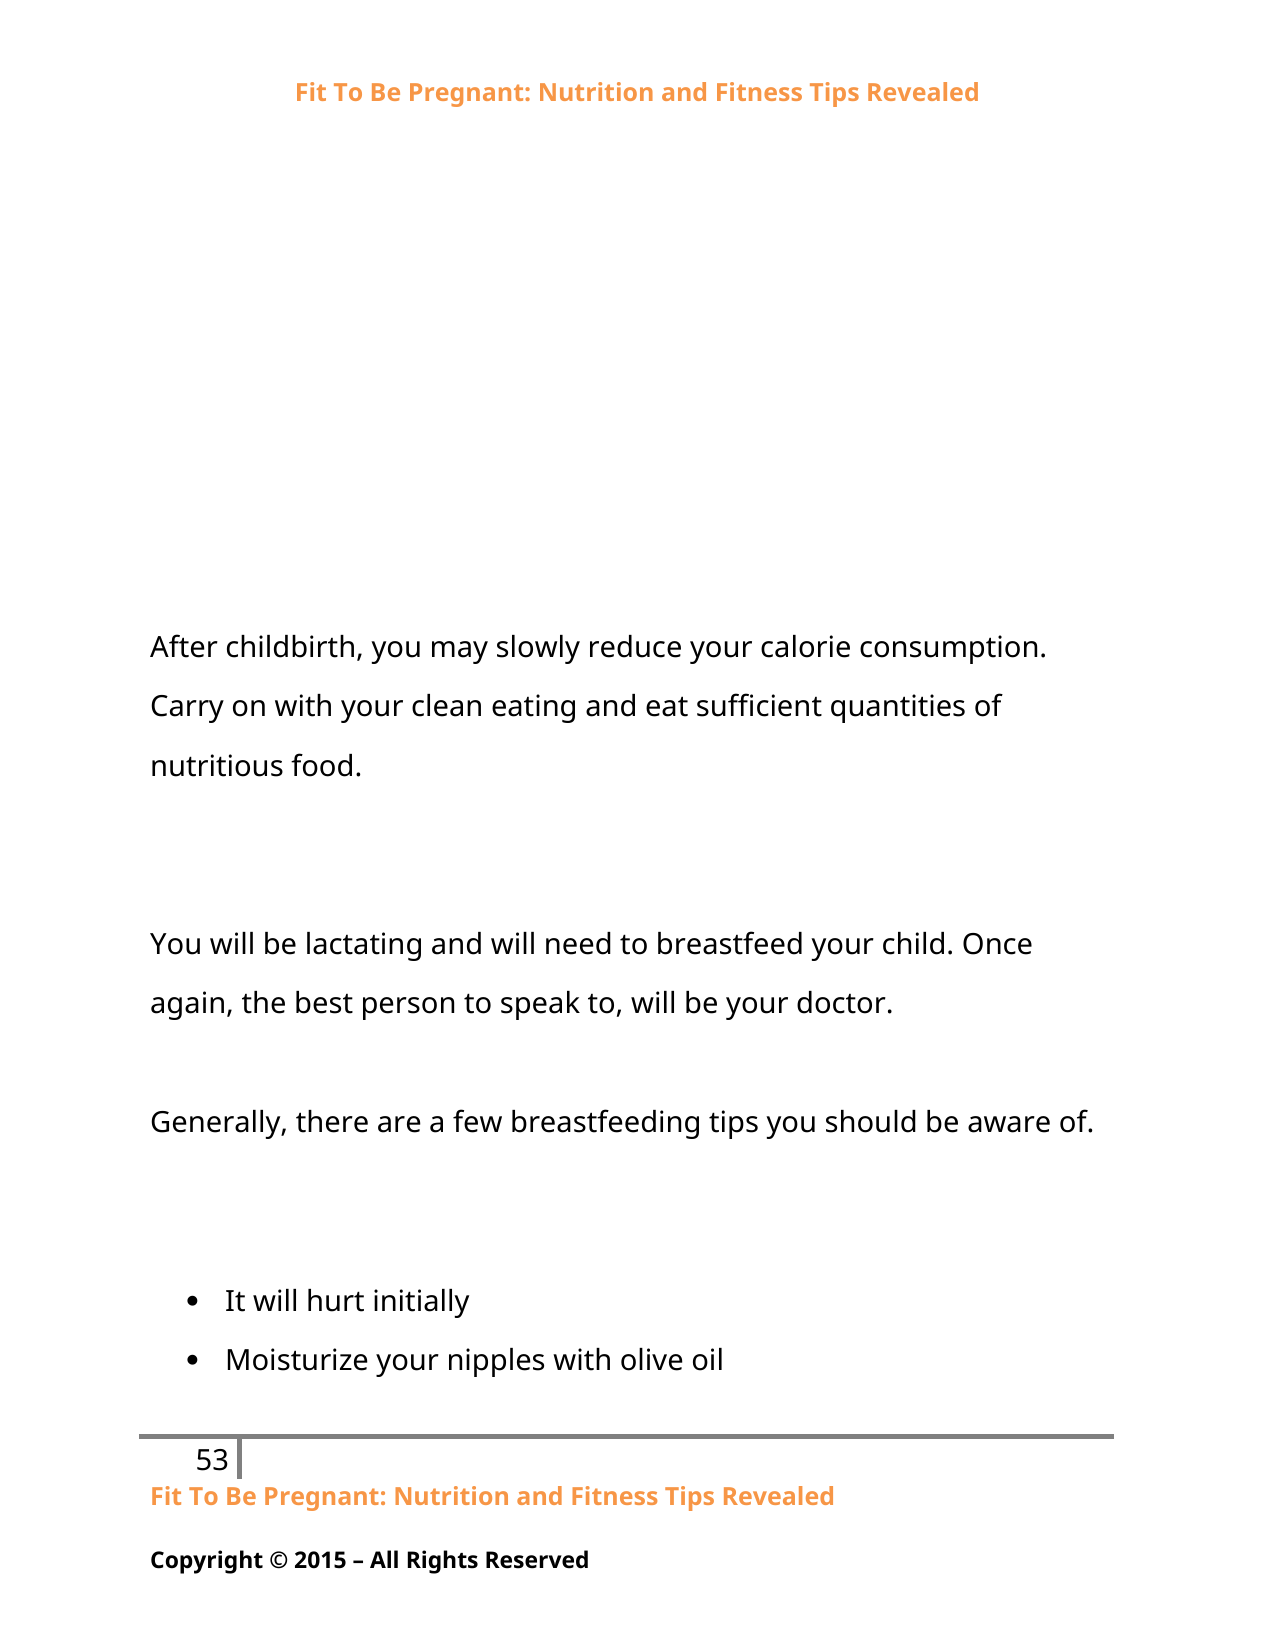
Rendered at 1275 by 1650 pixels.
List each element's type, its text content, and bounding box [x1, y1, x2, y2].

list Moisturize your nipples with olive oil [187, 1339, 1125, 1379]
text Generally, there are a few breastfeeding tips you should be aware of. [150, 1102, 1125, 1141]
list It will hurt initially [187, 1280, 1125, 1320]
text You will be lactating and will need to breastfeed your child. Once again, the best person to speak to, will be your doctor. [150, 923, 1125, 1022]
text After childbirth, you may slowly reduce your calorie consumption. Carry on with your clean eating and eat sufficient quantities of nutritious food. [150, 626, 1125, 784]
